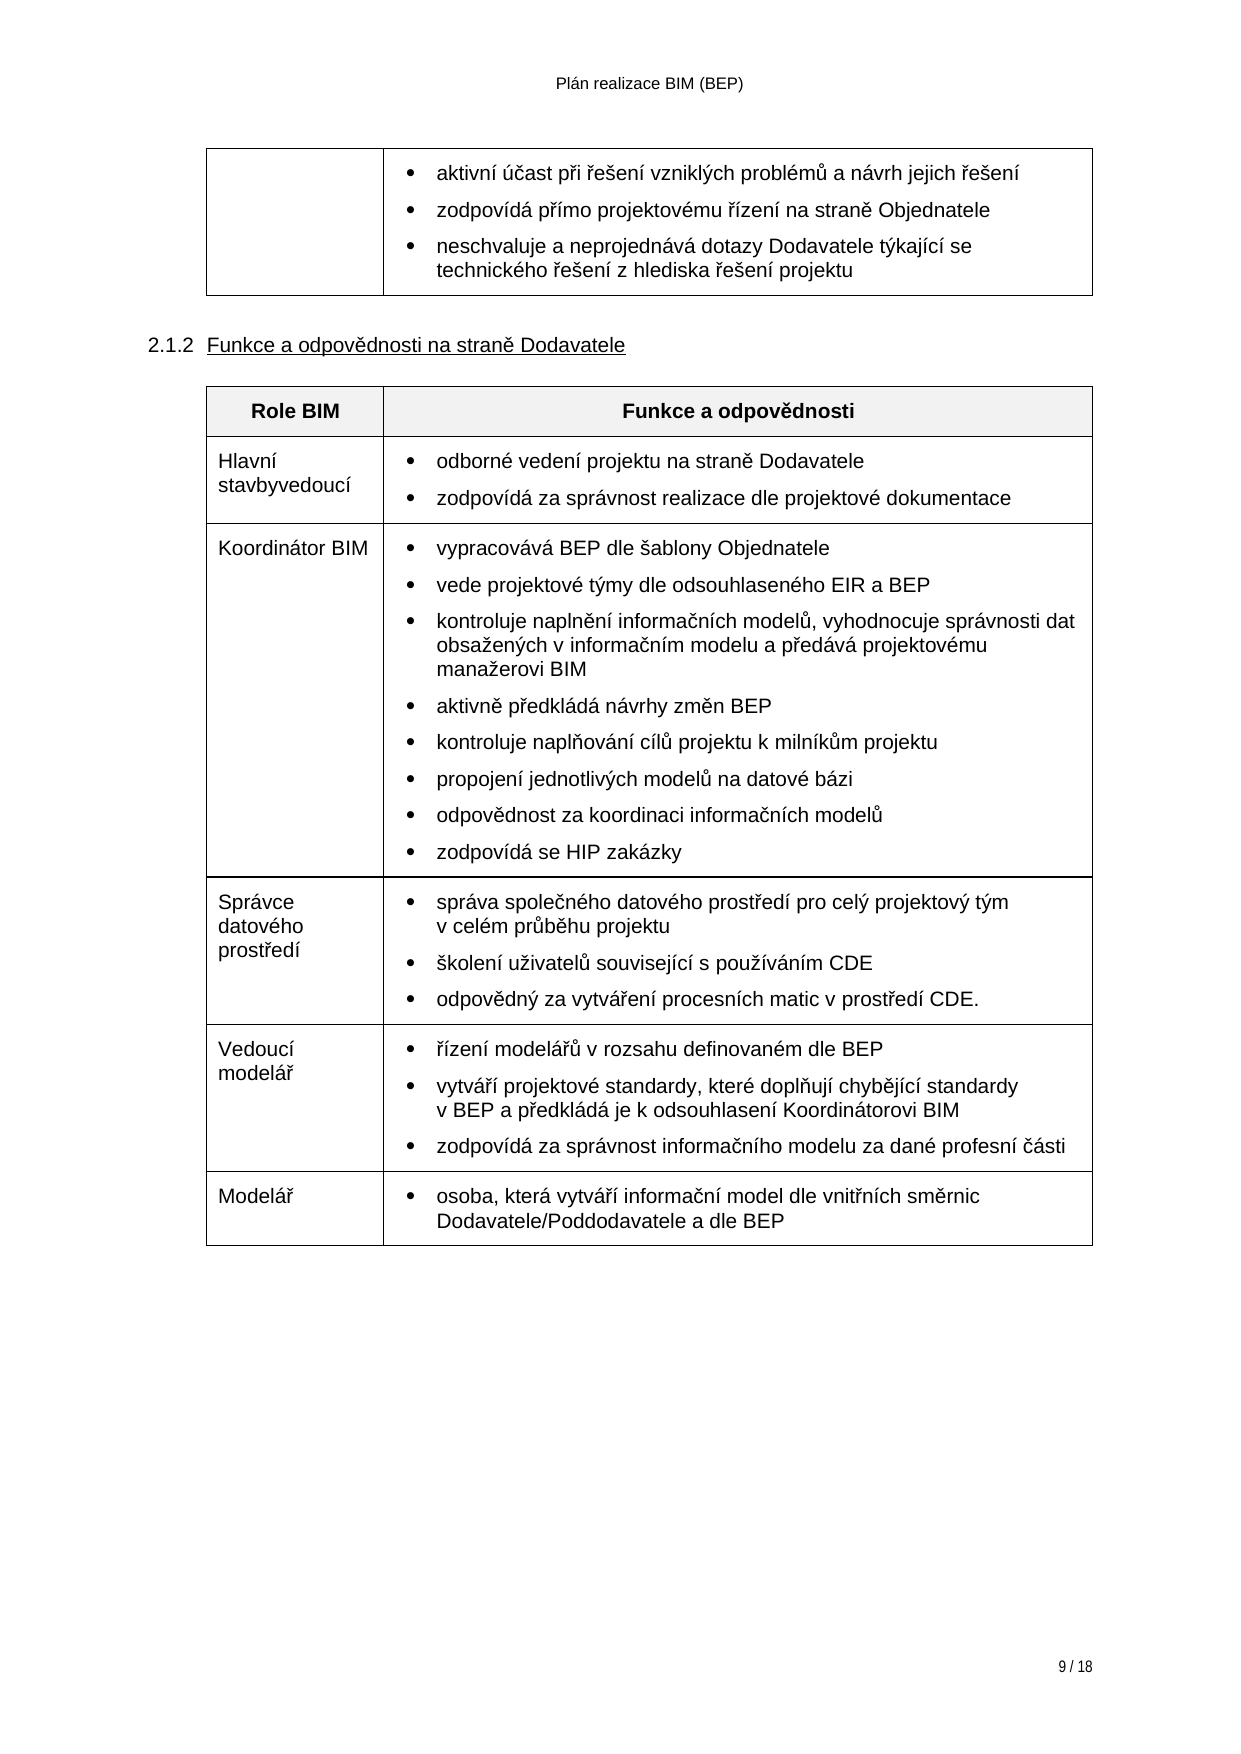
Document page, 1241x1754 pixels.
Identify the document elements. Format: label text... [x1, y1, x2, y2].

table_cell Vedoucí modelář [207, 1025, 383, 1171]
table_cell odborné vedení projektu na straně Dodavatele zodpovídá za správnost realizace dle projektové dokumentace [384, 437, 1092, 522]
table_cell Hlavní stavbyvedoucí [207, 437, 383, 522]
table_cell řízení modelářů v rozsahu definovaném dle BEP vytváří projektové standardy, které doplňují chybějící standardy v BEP a předkládá je k odsouhlasení Koordinátorovi BIM zodpovídá za správnost informačního modelu za dané profesní části [384, 1025, 1092, 1171]
table_header Funkce a odpovědnosti [384, 387, 1092, 436]
table_cell osoba, která vytváří informační model dle vnitřních směrnic Dodavatele/Poddodavatele a dle BEP [384, 1172, 1092, 1245]
table_cell Modelář [207, 1172, 383, 1245]
table_cell vypracovává BEP dle šablony Objednatele vede projektové týmy dle odsouhlaseného EIR a BEP kontroluje naplnění informačních modelů, vyhodnocuje správnosti dat obsažených v informačním modelu a předává projektovému manažerovi BIM aktivně předkládá návrhy změn BEP kontroluje naplňování cílů projektu k milníkům projektu propojení jednotlivých modelů na datové bázi odpovědnost za koordinaci informačních modelů zodpovídá se HIP zakázky [384, 524, 1092, 876]
table_cell Správce datového prostředí [207, 878, 383, 1024]
table_cell Koordinátor BIM [207, 524, 383, 876]
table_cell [207, 149, 383, 295]
table_cell správa společného datového prostředí pro celý projektový tým v celém průběhu projektu školení uživatelů související s používáním CDE odpovědný za vytváření procesních matic v prostředí CDE. [384, 878, 1092, 1024]
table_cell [384, 149, 1092, 295]
subtitle Funkce a odpovědnosti na straně Dodavatele [148, 333, 1093, 357]
table_header Role BIM [207, 387, 383, 436]
